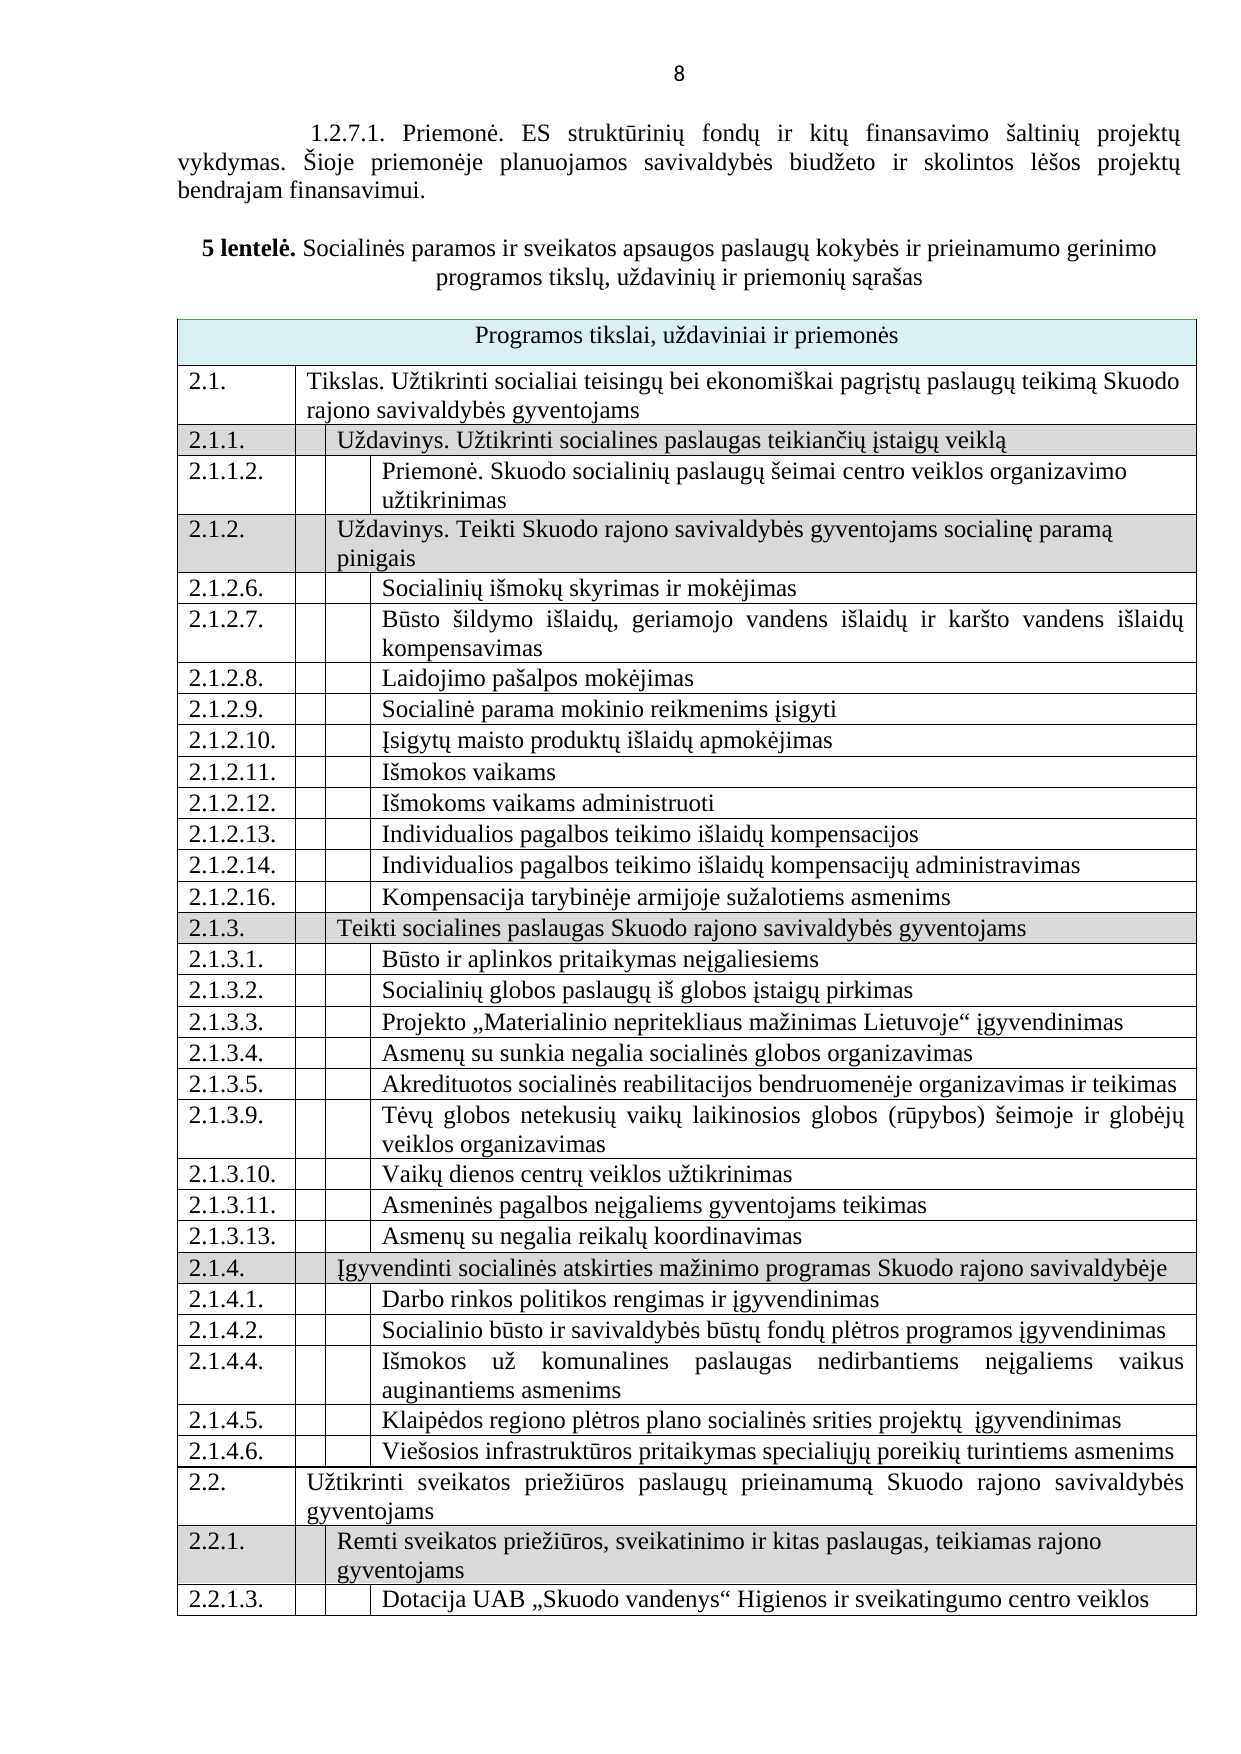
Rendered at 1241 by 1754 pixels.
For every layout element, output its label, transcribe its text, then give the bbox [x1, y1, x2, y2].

table_cell 2.1.1.2. [178, 456, 295, 513]
table_cell Socialinio būsto ir savivaldybės būstų fondų plėtros programos įgyvendinimas [371, 1315, 1196, 1345]
table_cell Tikslas. Užtikrinti socialiai teisingų bei ekonomiškai pagrįstų paslaugų teikimą Skuodo rajono savivaldybės gyventojams [296, 366, 1196, 424]
table_cell 2.1.2.11. [178, 757, 295, 787]
table_cell [326, 1159, 370, 1189]
table_cell 2.1.4.4. [178, 1346, 295, 1404]
table_header Programos tikslai, uždaviniai ir priemonės [178, 320, 1196, 365]
table_cell [296, 456, 325, 513]
table_cell Individualios pagalbos teikimo išlaidų kompensacijų administravimas [371, 850, 1196, 881]
table_cell 2.1.2.9. [178, 694, 295, 724]
table_cell [296, 1284, 325, 1314]
table_cell Socialinė parama mokinio reikmenims įsigyti [371, 694, 1196, 724]
table_cell [326, 975, 370, 1006]
table_cell 2.1.4.1. [178, 1284, 295, 1314]
table_cell [296, 1315, 325, 1345]
table_cell [326, 1100, 370, 1158]
table_cell Vaikų dienos centrų veiklos užtikrinimas [371, 1159, 1196, 1189]
table_cell Teikti socialines paslaugas Skuodo rajono savivaldybės gyventojams [326, 913, 1196, 943]
text 5 lentelė. Socialinės paramos ir sveikatos apsaugos paslaugų kokybės ir prieinamumo gerinimo programos tikslų, uždavinių ir priemonių sąrašas [177, 233, 1181, 291]
table_cell 2.2. [178, 1468, 295, 1525]
table_cell Uždavinys. Teikti Skuodo rajono savivaldybės gyventojams socialinę paramą pinigais [326, 515, 1196, 572]
table_cell Akredituotos socialinės reabilitacijos bendruomenėje organizavimas ir teikimas [371, 1069, 1196, 1099]
table_cell [326, 944, 370, 974]
table_cell [296, 944, 325, 974]
table_cell [296, 1069, 325, 1099]
table_cell [326, 1585, 370, 1615]
table_cell [326, 1069, 370, 1099]
table_cell [326, 819, 370, 849]
table_cell [296, 1346, 325, 1404]
table_cell [296, 604, 325, 662]
table_cell [296, 757, 325, 787]
table_cell [296, 1100, 325, 1158]
table_cell [326, 1405, 370, 1435]
table_cell [296, 819, 325, 849]
table_cell 2.1.3.13. [178, 1221, 295, 1252]
table_cell 2.1.2.7. [178, 604, 295, 662]
table_cell [296, 1190, 325, 1220]
table_cell 2.1.4. [178, 1253, 295, 1283]
table_cell [296, 1585, 325, 1615]
table_cell Projekto „Materialinio nepritekliaus mažinimas Lietuvoje“ įgyvendinimas [371, 1007, 1196, 1037]
table_cell Būsto ir aplinkos pritaikymas neįgaliesiems [371, 944, 1196, 974]
table_cell [326, 1284, 370, 1314]
table_cell 2.1.2.16. [178, 882, 295, 912]
table_cell 2.1.4.2. [178, 1315, 295, 1345]
table_cell [296, 1159, 325, 1189]
table_cell [296, 515, 325, 572]
table_cell 2.1.2.14. [178, 850, 295, 881]
table_cell Darbo rinkos politikos rengimas ir įgyvendinimas [371, 1284, 1196, 1314]
table_cell 2.1.3.3. [178, 1007, 295, 1037]
table_cell [326, 882, 370, 912]
table_cell 2.1.2.6. [178, 573, 295, 603]
table_cell [296, 913, 325, 943]
table_cell 2.1.4.5. [178, 1405, 295, 1435]
table_cell 2.2.1.3. [178, 1585, 295, 1615]
table_cell [326, 850, 370, 881]
table_cell [326, 1346, 370, 1404]
table_cell Išmokos už komunalines paslaugas nedirbantiems neįgaliems vaikus auginantiems asmenims [371, 1346, 1196, 1404]
table_cell [326, 725, 370, 756]
table_cell [326, 788, 370, 818]
table_cell [326, 573, 370, 603]
table_cell 2.1.3.5. [178, 1069, 295, 1099]
text 1.2.7.1. Priemonė. ES struktūrinių fondų ir kitų finansavimo šaltinių projektų vykdymas. Šioje priemonėje planuojamos savivaldybės biudžeto ir skolintos lėšos projektų bendrajam finansavimui. [177, 118, 1181, 204]
table_cell [296, 1253, 325, 1283]
table_cell [326, 1315, 370, 1345]
table_cell 2.1.1. [178, 425, 295, 455]
table_cell Klaipėdos regiono plėtros plano socialinės srities projektų įgyvendinimas [371, 1405, 1196, 1435]
table_cell [296, 1007, 325, 1037]
table_cell [296, 975, 325, 1006]
table_cell 2.1.3.11. [178, 1190, 295, 1220]
table_cell [296, 663, 325, 693]
table_cell [296, 1038, 325, 1068]
table_cell [296, 1526, 325, 1583]
table_cell Užtikrinti sveikatos priežiūros paslaugų prieinamumą Skuodo rajono savivaldybės gyventojams [296, 1468, 1196, 1525]
table_cell [296, 573, 325, 603]
table_cell Asmenų su negalia reikalų koordinavimas [371, 1221, 1196, 1252]
table_cell [326, 663, 370, 693]
table_cell Laidojimo pašalpos mokėjimas [371, 663, 1196, 693]
table_cell Socialinių išmokų skyrimas ir mokėjimas [371, 573, 1196, 603]
table_cell Būsto šildymo išlaidų, geriamojo vandens išlaidų ir karšto vandens išlaidų kompensavimas [371, 604, 1196, 662]
table_cell 2.1.2.8. [178, 663, 295, 693]
table_cell 2.2.1. [178, 1526, 295, 1583]
table_cell [326, 1038, 370, 1068]
table_cell [296, 425, 325, 455]
table_cell 2.1.3.4. [178, 1038, 295, 1068]
table_cell [326, 1007, 370, 1037]
table_cell [296, 882, 325, 912]
table_cell Įgyvendinti socialinės atskirties mažinimo programas Skuodo rajono savivaldybėje [326, 1253, 1196, 1283]
table_cell [326, 604, 370, 662]
table_cell [326, 1190, 370, 1220]
table_cell [326, 1221, 370, 1252]
table_cell Kompensacija tarybinėje armijoje sužalotiems asmenims [371, 882, 1196, 912]
table_cell [326, 694, 370, 724]
table_cell [326, 757, 370, 787]
table_cell 2.1.3.1. [178, 944, 295, 974]
table_cell [326, 1436, 370, 1466]
table_cell Asmenų su sunkia negalia socialinės globos organizavimas [371, 1038, 1196, 1068]
table_cell 2.1.3.10. [178, 1159, 295, 1189]
table_cell 2.1.2.13. [178, 819, 295, 849]
table_cell Išmokos vaikams [371, 757, 1196, 787]
table_cell [296, 1436, 325, 1466]
table_cell 2.1.2.10. [178, 725, 295, 756]
table_cell Socialinių globos paslaugų iš globos įstaigų pirkimas [371, 975, 1196, 1006]
table_cell Remti sveikatos priežiūros, sveikatinimo ir kitas paslaugas, teikiamas rajono gyventojams [326, 1526, 1196, 1583]
table_cell Įsigytų maisto produktų išlaidų apmokėjimas [371, 725, 1196, 756]
table_cell 2.1.4.6. [178, 1436, 295, 1466]
table_cell Išmokoms vaikams administruoti [371, 788, 1196, 818]
table_cell [296, 694, 325, 724]
table_cell Priemonė. Skuodo socialinių paslaugų šeimai centro veiklos organizavimo užtikrinimas [371, 456, 1196, 513]
table_cell 2.1.2. [178, 515, 295, 572]
table_cell Uždavinys. Užtikrinti socialines paslaugas teikiančių įstaigų veiklą [326, 425, 1196, 455]
table_cell Asmeninės pagalbos neįgaliems gyventojams teikimas [371, 1190, 1196, 1220]
table_cell Tėvų globos netekusių vaikų laikinosios globos (rūpybos) šeimoje ir globėjų veiklos organizavimas [371, 1100, 1196, 1158]
table_cell [296, 1405, 325, 1435]
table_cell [371, 1585, 1196, 1615]
table_cell 2.1.3. [178, 913, 295, 943]
table_cell [296, 788, 325, 818]
table_cell 2.1.3.9. [178, 1100, 295, 1158]
table_cell [326, 456, 370, 513]
table_cell [296, 1221, 325, 1252]
table_cell 2.1. [178, 366, 295, 424]
table_cell [296, 725, 325, 756]
table_cell 2.1.3.2. [178, 975, 295, 1006]
table_cell Individualios pagalbos teikimo išlaidų kompensacijos [371, 819, 1196, 849]
table_cell 2.1.2.12. [178, 788, 295, 818]
table_cell [296, 850, 325, 881]
table_cell Viešosios infrastruktūros pritaikymas specialiųjų poreikių turintiems asmenims [371, 1436, 1196, 1466]
